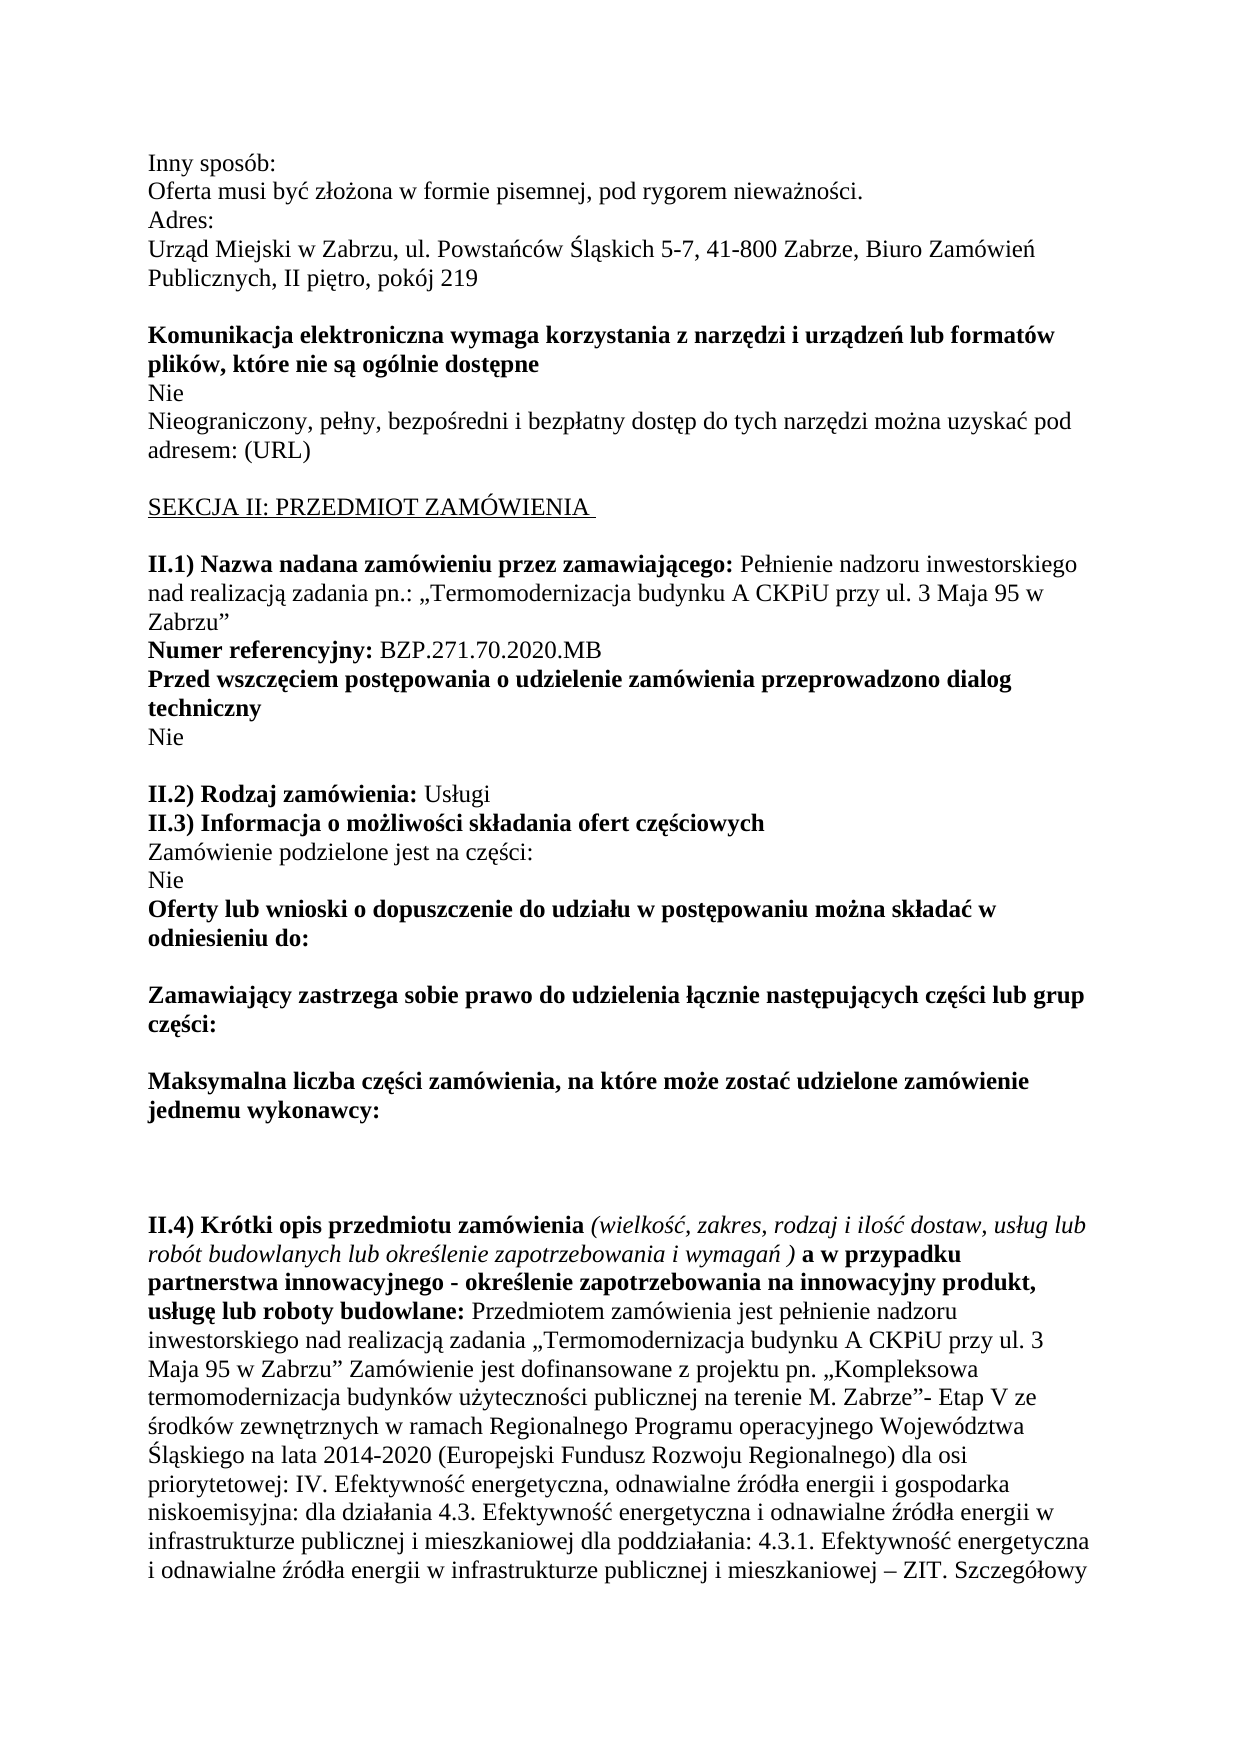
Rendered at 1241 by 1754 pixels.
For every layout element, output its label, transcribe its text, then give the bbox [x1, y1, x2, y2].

text II.2) Rodzaj zamówienia: Usługi II.3) Informacja o możliwości składania ofert częściowych Zamówienie podzielone jest na części: [148, 751, 1093, 866]
text SEKCJA II: PRZEDMIOT ZAMÓWIENIA [148, 492, 1093, 521]
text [148, 148, 1093, 291]
text Nie Nieograniczony, pełny, bezpośredni i bezpłatny dostęp do tych narzędzi można uzyskać pod adresem: (URL) [148, 378, 1093, 492]
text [148, 980, 1093, 1584]
text Nie [148, 722, 1093, 751]
text Nie Oferty lub wnioski o dopuszczenie do udziału w postępowaniu można składać w odniesieniu do: [148, 866, 1093, 980]
text Komunikacja elektroniczna wymaga korzystania z narzędzi i urządzeń lub formatów plików, które nie są ogólnie dostępne [148, 291, 1093, 378]
text II.1) Nazwa nadana zamówieniu przez zamawiającego: Pełnienie nadzoru inwestorskiego nad realizacją zadania pn.: „Termomodernizacja budynku A CKPiU przy ul. 3 Maja 95 w Zabrzu” Numer referencyjny: BZP.271.70.2020.MB Przed wszczęciem postępowania o udzielenie zamówienia przeprowadzono dialog techniczny [148, 521, 1093, 722]
